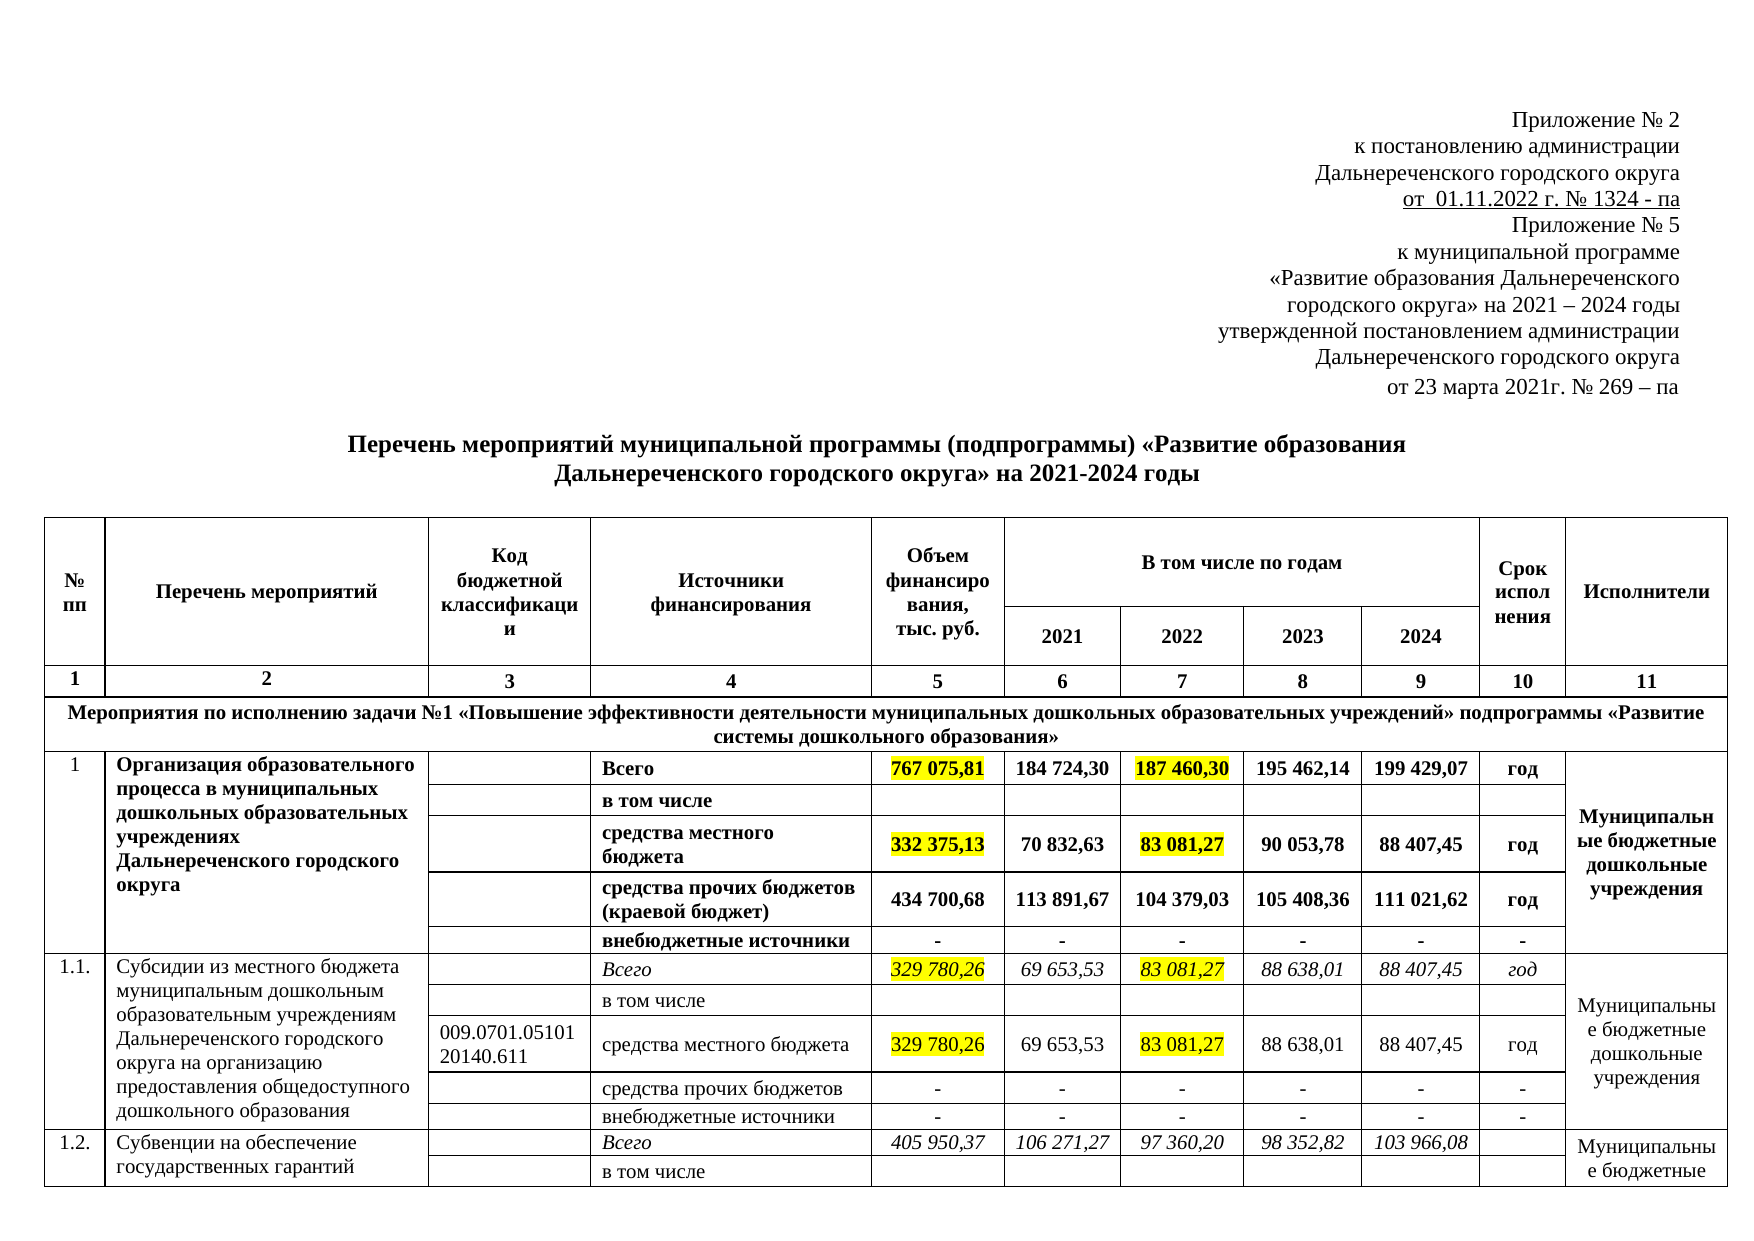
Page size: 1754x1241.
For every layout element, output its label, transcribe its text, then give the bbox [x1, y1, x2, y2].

table_cell [429, 954, 590, 984]
table_cell [429, 816, 590, 871]
table_cell [429, 1156, 590, 1186]
table_cell средства прочих бюджетов [591, 1073, 871, 1103]
table_cell - [1121, 927, 1243, 953]
table_cell [1480, 985, 1565, 1015]
table_cell год [1480, 816, 1565, 871]
table_cell средства местного бюджета [591, 1016, 871, 1071]
table_cell - [1005, 927, 1120, 953]
table_cell - [1362, 927, 1479, 953]
table_cell [429, 985, 590, 1015]
table_cell [1480, 1156, 1565, 1186]
table_cell - [1121, 1073, 1243, 1103]
table_cell Всего [591, 752, 871, 784]
table_cell 405 950,37 [872, 1130, 1004, 1155]
table_cell - [1005, 1104, 1120, 1128]
table_cell 199 429,07 [1362, 752, 1479, 784]
table_cell в том числе [591, 1156, 871, 1186]
table_cell Муниципальные бюджетные дошкольные учреждения [1566, 752, 1727, 953]
table_cell 88 407,45 [1362, 1016, 1479, 1071]
table_cell [1121, 785, 1243, 815]
table_cell 88 638,01 [1244, 1016, 1361, 1071]
table_cell - [1005, 1073, 1120, 1103]
table_header Источники финансирования [591, 518, 871, 665]
table_cell [429, 927, 590, 953]
table_cell [1244, 785, 1361, 815]
table_cell - [1480, 1104, 1565, 1128]
table_cell 2022 [1121, 607, 1243, 665]
table_cell 83 081,27 [1121, 954, 1243, 984]
text Перечень мероприятий муниципальной программы (подпрограммы) «Развитие образования [74, 429, 1680, 458]
text городского округа» на 2021 – 2024 годы [599, 291, 1680, 317]
table_header Объем финансирования, тыс. руб. [872, 518, 1004, 665]
table_cell Организация образовательного процесса в муниципальных дошкольных образовательных учреждениях Дальнереченского городского округа [106, 752, 428, 953]
table_cell 184 724,30 [1005, 752, 1120, 784]
table_cell [429, 1104, 590, 1128]
table_cell [1480, 785, 1565, 815]
table_cell [1121, 1156, 1243, 1186]
table_cell - [1244, 1073, 1361, 1103]
table_cell [872, 985, 1004, 1015]
table_cell - [872, 927, 1004, 953]
table_cell 7 [1121, 666, 1243, 696]
table_cell средства местного бюджета [591, 816, 871, 871]
table_cell - [1480, 927, 1565, 953]
table_cell 83 081,27 [1121, 1016, 1243, 1071]
table_cell 104 379,03 [1121, 873, 1243, 926]
table_header Срок исполнения [1480, 518, 1565, 665]
table_cell 1 [45, 666, 104, 696]
table_cell [1362, 985, 1479, 1015]
table_cell 5 [872, 666, 1004, 696]
text от 23 марта 2021г. № 269 – па [74, 370, 1679, 400]
text Дальнереченского городского округа [74, 159, 1680, 185]
table_cell [429, 1130, 590, 1155]
table_cell в том числе [591, 985, 871, 1015]
table_cell - [1480, 1073, 1565, 1103]
table_cell [1362, 1156, 1479, 1186]
table_cell год [1480, 1016, 1565, 1071]
table_cell 98 352,82 [1244, 1130, 1361, 1155]
table_cell 113 891,67 [1005, 873, 1120, 926]
text Дальнереченского городского округа» на 2021-2024 годы [74, 458, 1680, 486]
table_cell [1244, 1156, 1361, 1186]
table_cell внебюджетные источники [591, 927, 871, 953]
table_cell [1362, 785, 1479, 815]
table_cell 009.0701.0510120140.611 [429, 1016, 590, 1071]
table_cell 434 700,68 [872, 873, 1004, 926]
text к постановлению администрации [74, 132, 1680, 159]
table_cell [429, 873, 590, 926]
table_cell [1480, 1130, 1565, 1155]
table_cell год [1480, 954, 1565, 984]
table_cell 4 [591, 666, 871, 696]
table_cell 83 081,27 [1121, 816, 1243, 871]
table_cell 69 653,53 [1005, 1016, 1120, 1071]
table_header Перечень мероприятий [106, 518, 428, 665]
table_header Исполнители [1566, 518, 1727, 665]
table_cell 767 075,81 [872, 752, 1004, 784]
table_cell - [872, 1104, 1004, 1128]
table_header № пп [45, 518, 104, 665]
text утвержденной постановлением администрации [74, 317, 1680, 343]
table_cell [872, 1156, 1004, 1186]
table_cell - [1362, 1073, 1479, 1103]
table_cell Муниципальные бюджетные дошкольные учреждения [1566, 954, 1727, 1128]
table_cell средства прочих бюджетов (краевой бюджет) [591, 873, 871, 926]
table_cell 1 [45, 752, 104, 953]
table_cell 69 653,53 [1005, 954, 1120, 984]
table_cell 1.2. [45, 1130, 104, 1186]
table_cell 88 407,45 [1362, 954, 1479, 984]
table_cell 88 638,01 [1244, 954, 1361, 984]
table_cell [1005, 785, 1120, 815]
table_cell 1.1. [45, 954, 104, 1128]
table_cell 90 053,78 [1244, 816, 1361, 871]
table_cell [1005, 985, 1120, 1015]
table_cell год [1480, 752, 1565, 784]
table_cell 2024 [1362, 607, 1479, 665]
table_cell 10 [1480, 666, 1565, 696]
table_cell - [1244, 1104, 1361, 1128]
table_header В том числе по годам [1005, 518, 1479, 606]
table_cell [1244, 985, 1361, 1015]
table_cell - [1121, 1104, 1243, 1128]
table_cell 2023 [1244, 607, 1361, 665]
table_cell 88 407,45 [1362, 816, 1479, 871]
table_cell 2021 [1005, 607, 1120, 665]
table_cell Муниципальные бюджетные дошкольные учреждения [1566, 1130, 1727, 1186]
table_cell [429, 752, 590, 784]
table_cell - [1362, 1104, 1479, 1128]
table_cell 105 408,36 [1244, 873, 1361, 926]
text Приложение № 5 [74, 212, 1680, 238]
table_cell 2 [106, 666, 428, 696]
table_cell 187 460,30 [1121, 752, 1243, 784]
table_cell 8 [1244, 666, 1361, 696]
text от 01.11.2022 г. № 1324 - па [74, 185, 1680, 212]
table_cell Всего [591, 1130, 871, 1155]
table_cell 195 462,14 [1244, 752, 1361, 784]
table_cell [1121, 985, 1243, 1015]
table_cell внебюджетные источники [591, 1104, 871, 1128]
text к муниципальной программе [599, 238, 1680, 264]
table_cell Мероприятия по исполнению задачи №1 «Повышение эффективности деятельности муниципальных дошкольных образовательных учреждений» подпрограммы «Развитие системы дошкольного образования» [45, 698, 1727, 751]
table_cell [1005, 1156, 1120, 1186]
table_cell в том числе [591, 785, 871, 815]
table_cell 111 021,62 [1362, 873, 1479, 926]
table_cell 6 [1005, 666, 1120, 696]
table_cell 97 360,20 [1121, 1130, 1243, 1155]
table_cell 70 832,63 [1005, 816, 1120, 871]
table_cell 106 271,27 [1005, 1130, 1120, 1155]
table_cell - [1244, 927, 1361, 953]
table_cell 332 375,13 [872, 816, 1004, 871]
table_header Код бюджетной классификации [429, 518, 590, 665]
table_cell Всего [591, 954, 871, 984]
table_cell 9 [1362, 666, 1479, 696]
table_cell [429, 1073, 590, 1103]
table_cell 329 780,26 [872, 954, 1004, 984]
text «Развитие образования Дальнереченского [599, 264, 1680, 291]
table_cell 329 780,26 [872, 1016, 1004, 1071]
table_cell [429, 785, 590, 815]
text Приложение № 2 [74, 106, 1680, 132]
table_cell Субсидии из местного бюджета муниципальным дошкольным образовательным учреждениям Дальнереченского городского округа на организацию предоставления общедоступного дошкольного образования [106, 954, 428, 1128]
table_cell год [1480, 873, 1565, 926]
table_cell 11 [1566, 666, 1727, 696]
text Дальнереченского городского округа [74, 343, 1680, 370]
table_cell 3 [429, 666, 590, 696]
table_cell [872, 785, 1004, 815]
table_cell Субвенции на обеспечение государственных гарантий реализации дошкольного образования в муниципальных дошкольных образовательных учреждениях [106, 1130, 428, 1186]
table_cell 103 966,08 [1362, 1130, 1479, 1155]
table_cell - [872, 1073, 1004, 1103]
